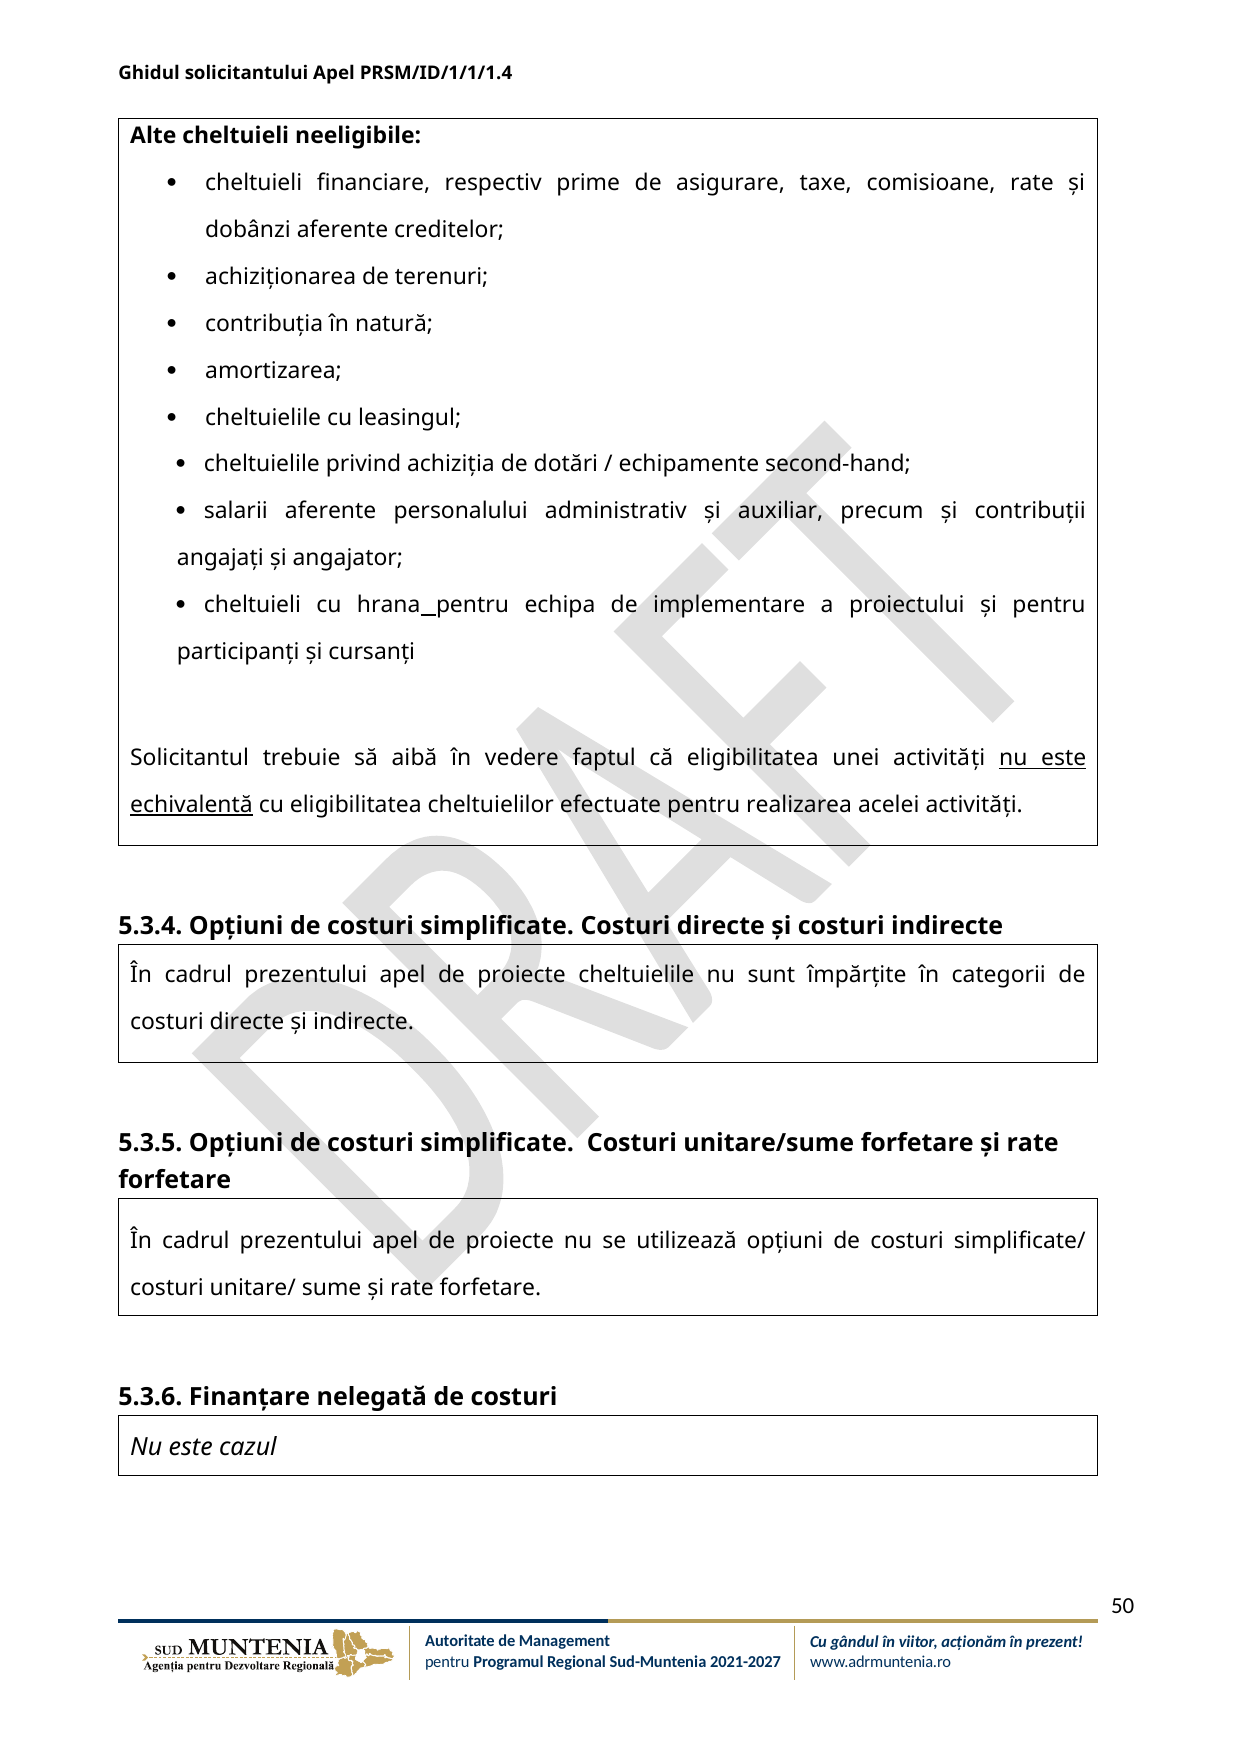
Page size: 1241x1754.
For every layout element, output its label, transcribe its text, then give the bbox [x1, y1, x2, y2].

table_header În cadrul prezentului apel de proiecte cheltuielile nu sunt împărțite în categorii de costuri directe și indirecte. [119, 945, 1097, 1062]
table_header În cadrul prezentului apel de proiecte nu se utilizează opțiuni de costuri simplificate/ costuri unitare/ sume și rate forfetare. [119, 1199, 1097, 1315]
table_header Nu este cazul [119, 1416, 1097, 1475]
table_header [119, 119, 1097, 845]
subtitle 5.3.4. Opțiuni de costuri simplificate. Costuri directe și costuri indirecte [118, 908, 1134, 942]
subtitle 5.3.5. Opțiuni de costuri simplificate. Costuri unitare/sume forfetare și rate forfetare [118, 1124, 1134, 1195]
subtitle 5.3.6. Finanțare nelegată de costuri [118, 1378, 1134, 1412]
